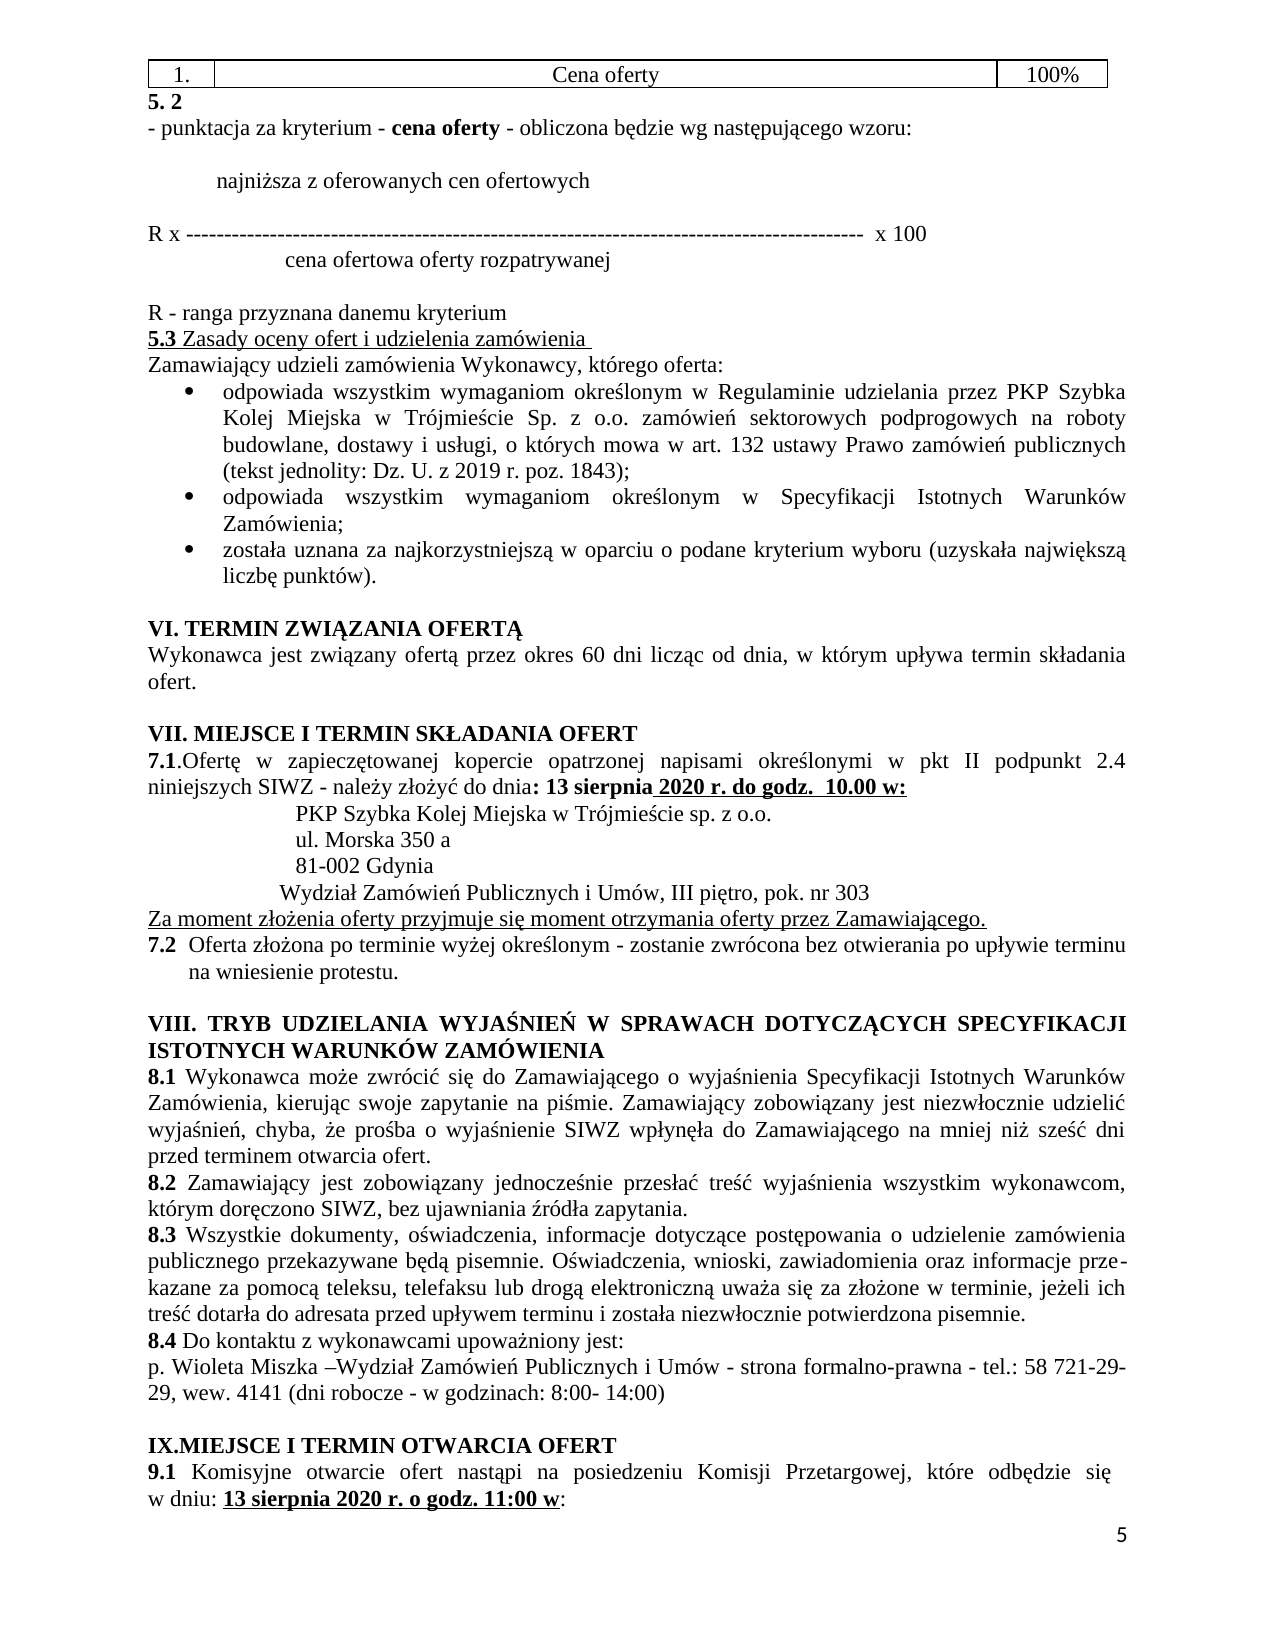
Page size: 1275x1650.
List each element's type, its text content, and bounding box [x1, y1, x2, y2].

text 8.4 Do kontaktu z wykonawcami upoważniony jest: [148, 1327, 1127, 1353]
text R - ranga przyznana danemu kryterium [148, 299, 1127, 325]
text R x ----------------------------------------------------------------------------------------- x 100 [148, 220, 1127, 246]
text Zamawiający udzieli zamówienia Wykonawcy, którego oferta: [148, 352, 1127, 378]
text VIII. TRYB UDZIELANIA WYJAŚNIEŃ W SPRAWACH DOTYCZĄCYCH SPECYFIKACJI ISTOTNYCH WARUNKÓW ZAMÓWIENIA [148, 1010, 1127, 1063]
text - punktacja za kryterium - cena oferty - obliczona będzie wg następującego wzoru: [148, 114, 1127, 141]
list odpowiada wszystkim wymaganiom określonym w Regulaminie udzielania przez PKP Szybka Kolej Miejska w Trójmieście Sp. z o.o. zamówień sektorowych podprogowych na roboty budowlane, dostawy i usługi, o których mowa w art. 132 ustawy Prawo zamówień publicznych (tekst jednolity: Dz. U. z 2019 r. poz. 1843); [185, 378, 1127, 483]
text Wydział Zamówień Publicznych i Umów, III piętro, pok. nr 303 [148, 879, 1127, 905]
list Oferta złożona po terminie wyżej określonym - zostanie zwrócona bez otwierania po upływie terminu na wniesienie protestu. [148, 931, 1127, 984]
list odpowiada wszystkim wymaganiom określonym w Specyfikacji Istotnych Warunków Zamówienia; [185, 483, 1127, 536]
list została uznana za najkorzystniejszą w oparciu o podane kryterium wyboru (uzyskała największą liczbę punktów). [185, 536, 1127, 589]
text VII. MIEJSCE I TERMIN SKŁADANIA OFERT [148, 721, 1127, 747]
text 8.1 Wykonawca może zwrócić się do Zamawiającego o wyjaśnienia Specyfikacji Istotnych Warunków Zamówienia, kierując swoje zapytanie na piśmie. Zamawiający zobowiązany jest niezwłocznie udzielić wyjaśnień, chyba, że prośba o wyjaśnienie SIWZ wpłynęła do Zamawiającego na mniej niż sześć dni przed terminem otwarcia ofert. [148, 1063, 1127, 1168]
text 9.1 Komisyjne otwarcie ofert nastąpi na posiedzeniu Komisji Przetargowej, które odbędzie się w dniu: 13 sierpnia 2020 r. o godz. 11:00 w: [148, 1458, 1127, 1511]
table_cell 1. [149, 61, 214, 87]
text cena ofertowa oferty rozpatrywanej [148, 246, 1127, 272]
text 5.3 Zasady oceny ofert i udzielenia zamówienia [148, 325, 1127, 352]
text IX.MIEJSCE I TERMIN OTWARCIA OFERT [148, 1432, 1127, 1458]
text VI. TERMIN ZWIĄZANIA OFERTĄ [148, 615, 1127, 641]
text 8.3 Wszystkie dokumenty, oświadczenia, informacje dotyczące postępowania o udzielenie zamówienia publicznego przekazywane będą pisemnie. Oświadczenia, wnioski, zawiadomienia oraz informacje przekazane za pomocą teleksu, telefaksu lub drogą elektroniczną uważa się za złożone w terminie, jeżeli ich treść dotarła do adresata przed upływem terminu i została niezwłocznie potwierdzona pisemnie. [148, 1221, 1127, 1327]
text ul. Morska [148, 826, 1127, 852]
table_cell 100% [998, 61, 1107, 87]
text 81-002 Gdynia [148, 852, 1127, 879]
text Wykonawca jest związany ofertą przez okres 60 dni licząc od dnia, w którym upływa termin składania ofert. [148, 641, 1127, 694]
text Za moment złożenia oferty przyjmuje się moment otrzymania oferty przez Zamawiającego. [148, 905, 1127, 931]
text 7.1.Ofertę w zapieczętowanej kopercie opatrzonej napisami określonymi w pkt II podpunkt 2.4 niniejszych SIWZ - należy złożyć do dnia: 13 sierpnia 2020 r. do godz. 10.00 w: [148, 747, 1127, 799]
text 8.2 Zamawiający jest zobowiązany jednocześnie przesłać treść wyjaśnienia wszystkim wykonawcom, którym doręczono SIWZ, bez ujawniania źródła zapytania. [148, 1168, 1127, 1221]
text 5. 2 [148, 88, 1127, 114]
text najniższa z oferowanych cen ofertowych [148, 167, 1127, 193]
text PKP Szybka Kolej Miejska w Trójmieście sp. z o.o. [148, 799, 1127, 826]
table_cell Cena oferty [215, 61, 996, 87]
text p. Wioleta Miszka –Wydział Zamówień Publicznych i Umów - strona formalno-prawna - tel.: 58 721-29-29, wew. 4141 (dni robocze - w godzinach: 8:00- 14:00) [148, 1353, 1127, 1406]
